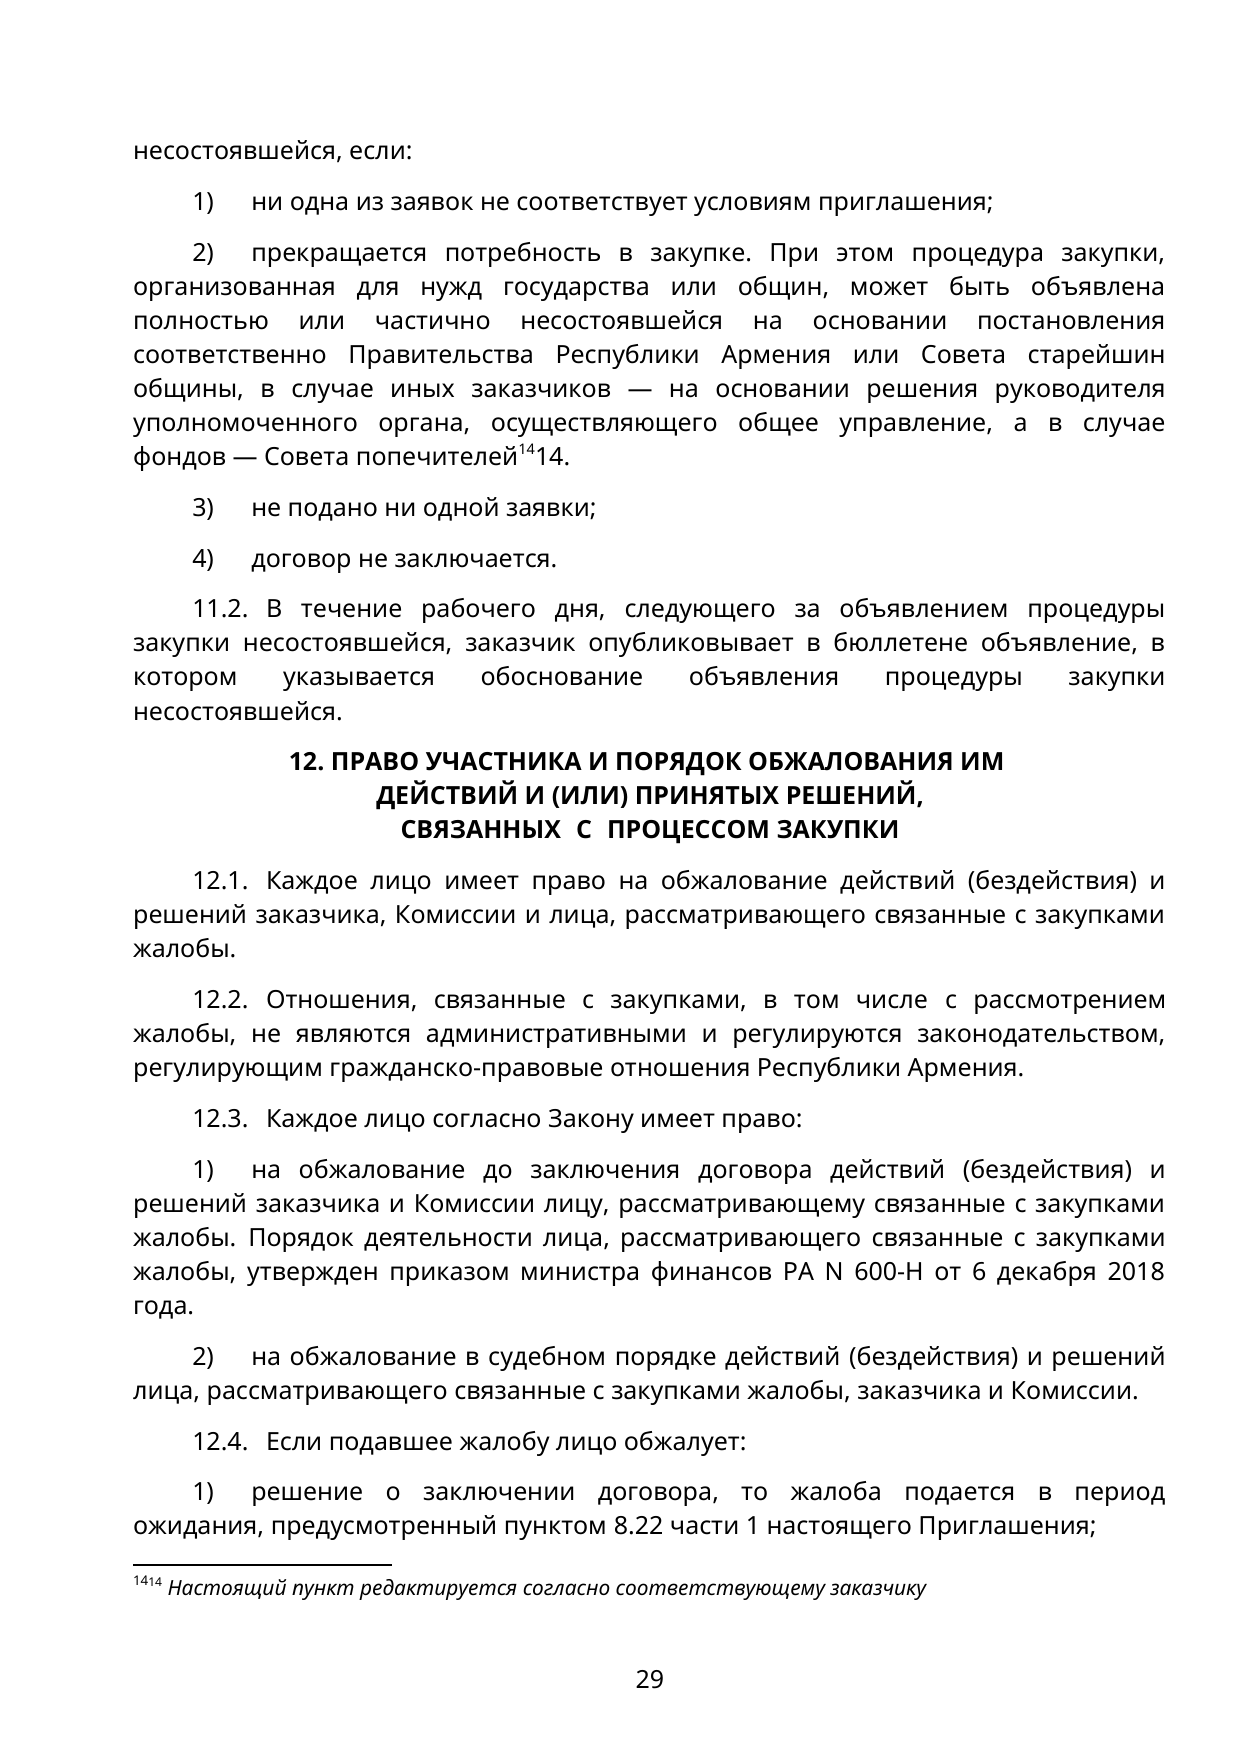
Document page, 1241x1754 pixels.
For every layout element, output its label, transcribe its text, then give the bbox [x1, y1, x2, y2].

text 1) решение о заключении договора, то жалоба подается в период ожидания, предусмотренный пунктом 8.22 части 1 настоящего Приглашения; [133, 1474, 1166, 1542]
text 12.1. Каждое лицо имеет право на обжалование действий (бездействия) и решений заказчика, Комиссии и лица, рассматривающего связанные с закупками жалобы. [133, 863, 1166, 965]
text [133, 133, 1166, 167]
text 12.3. Каждое лицо согласно Закону имеет право: [133, 1101, 1166, 1135]
text 12.4. Если подавшее жалобу лицо обжалует: [133, 1423, 1166, 1457]
text 12.2. Отношения, связанные с закупками, в том числе с рассмотрением жалобы, не являются административными и регулируются законодательством, регулирующим гражданско-правовые отношения Республики Армения. [133, 982, 1166, 1084]
text 11.2. В течение рабочего дня, следующего за объявлением процедуры закупки несостоявшейся, заказчик опубликовывает в бюллетене объявление, в котором указывается обоснование объявления процедуры закупки несостоявшейся. [133, 591, 1166, 727]
text 1) на обжалование до заключения договора действий (бездействия) и решений заказчика и Комиссии лицу, рассматривающему связанные с закупками жалобы. Порядок деятельности лица, рассматривающего связанные с закупками жалобы, утвержден приказом министра финансов РА N 600-Н от 6 декабря 2018 года. [133, 1151, 1166, 1322]
text 2) прекращается потребность в закупке. При этом процедура закупки, организованная для нужд государства или общин, может быть объявлена полностью или частично несостоявшейся на основании постановления соответственно Правительства Республики Армения или Совета старейшин общины, в случае иных заказчиков — на основании решения руководителя уполномоченного органа, осуществляющего общее управление, а в случае фондов — Совета попечителей14. [133, 234, 1166, 473]
text 4) договор не заключается. [133, 540, 1166, 574]
text 1) ни одна из заявок не соответствует условиям приглашения; [133, 184, 1166, 218]
text 3) не подано ни одной заявки; [133, 489, 1166, 523]
text 2) на обжалование в судебном порядке действий (бездействия) и решений лица, рассматривающего связанные с закупками жалобы, заказчика и Комиссии. [133, 1338, 1166, 1406]
text 12. ПРАВО УЧАСТНИКА И ПОРЯДОК ОБЖАЛОВАНИЯ ИМ ДЕЙСТВИЙ И (ИЛИ) ПРИНЯТЫХ РЕШЕНИЙ, СВЯЗАННЫХ С ПРОЦЕССОМ ЗАКУПКИ [192, 744, 1108, 846]
